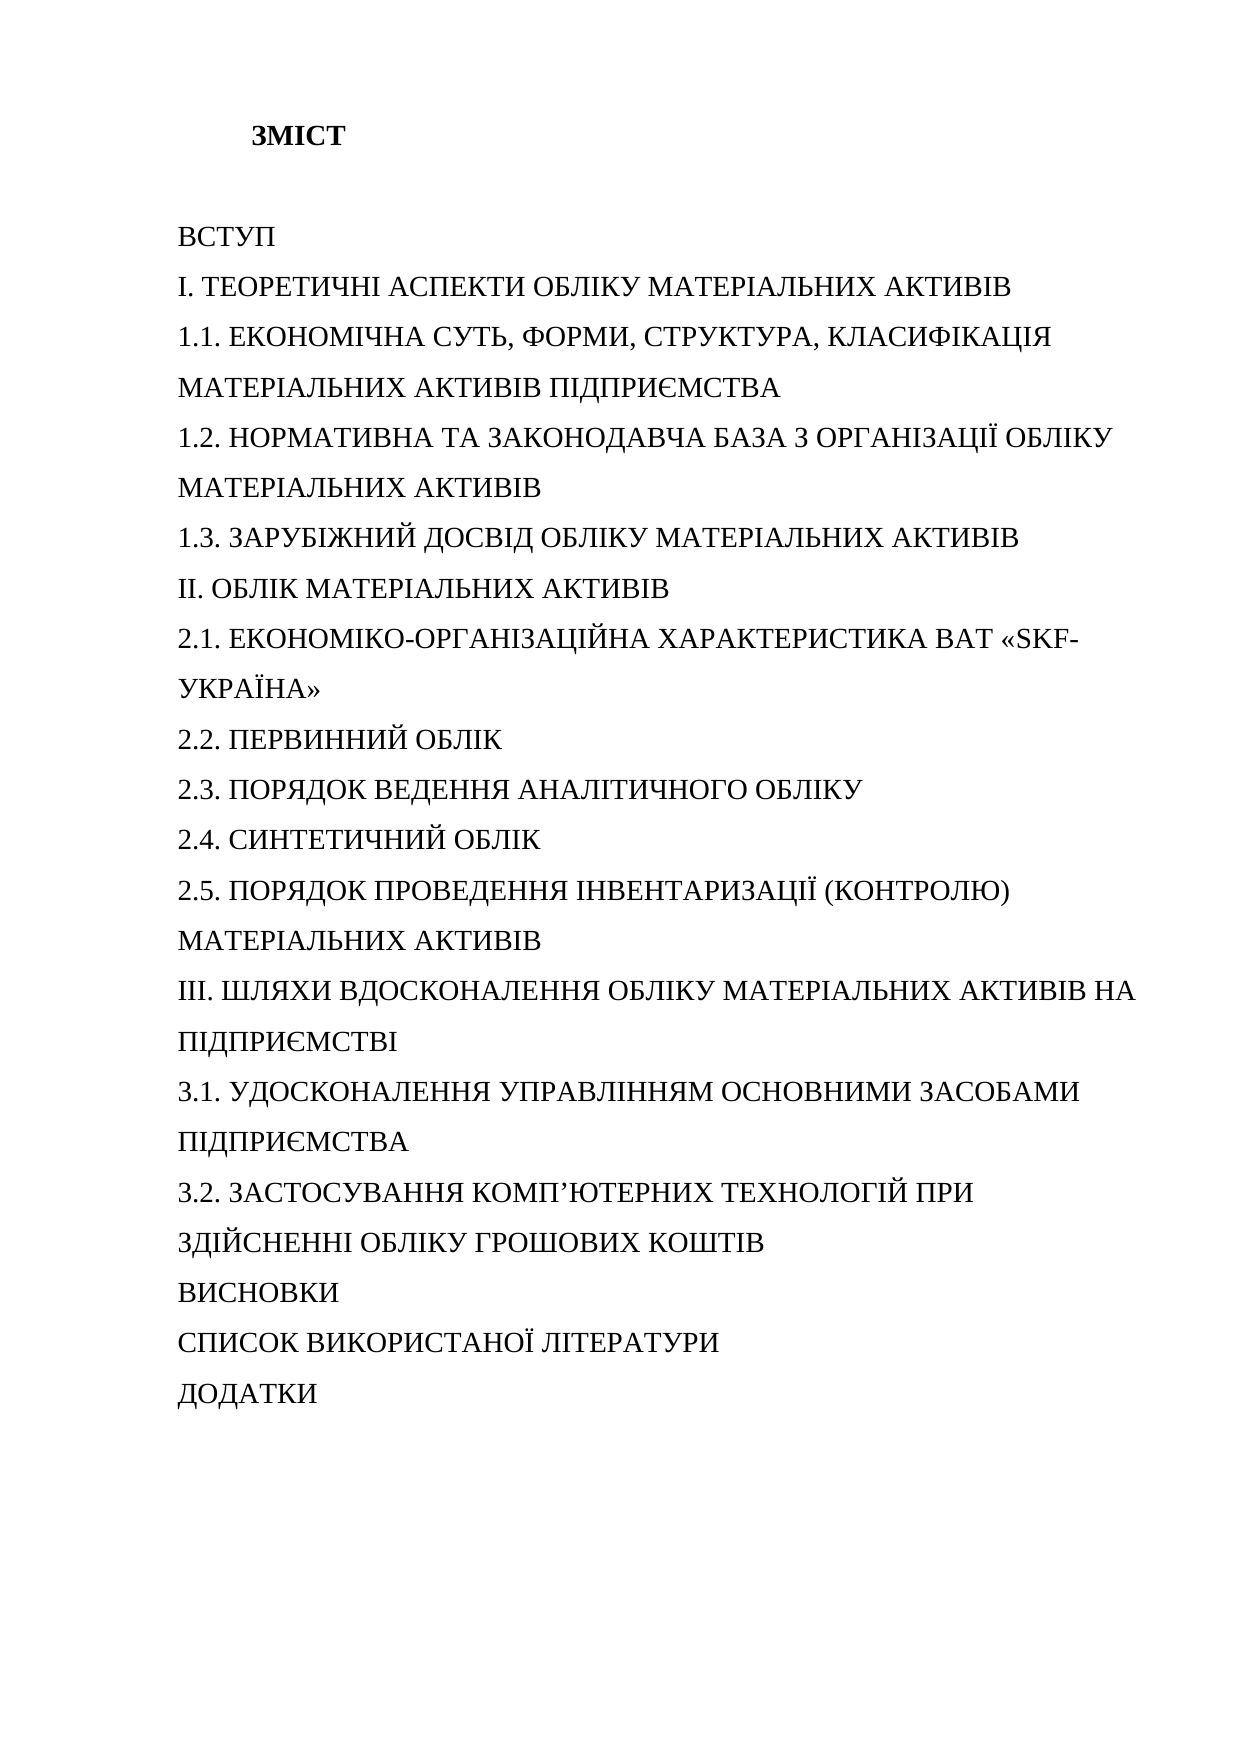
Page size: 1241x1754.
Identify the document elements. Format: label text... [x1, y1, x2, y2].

text 2.2. ПЕРВИННИЙ ОБЛІК [177, 722, 1152, 755]
text 1.3. ЗАРУБІЖНИЙ ДОСВІД ОБЛІКУ МАТЕРІАЛЬНИХ АКТИВІВ [177, 521, 1152, 554]
text 2.3. ПОРЯДОК ВЕДЕННЯ АНАЛІТИЧНОГО ОБЛІКУ [177, 772, 1152, 806]
text ВСТУП [177, 219, 1152, 252]
text 2.4. СИНТЕТИЧНИЙ ОБЛІК [177, 822, 1152, 856]
text 3.1. УДОСКОНАЛЕННЯ УПРАВЛІННЯМ ОСНОВНИМИ ЗАСОБАМИ ПІДПРИЄМСТВА [177, 1074, 1152, 1158]
text 2.1. ЕКОНОМІКО-ОРГАНІЗАЦІЙНА ХАРАКТЕРИСТИКА ВАТ «SKF-УКРАЇНА» [177, 621, 1152, 705]
text 1.1. ЕКОНОМІЧНА СУТЬ, ФОРМИ, СТРУКТУРА, КЛАСИФІКАЦІЯ МАТЕРІАЛЬНИХ АКТИВІВ ПІДПРИЄМСТВА [177, 319, 1152, 403]
text 3.2. ЗАСТОСУВАННЯ КОМП’ЮТЕРНИХ ТЕХНОЛОГІЙ ПРИ ЗДІЙСНЕННІ ОБЛІКУ ГРОШОВИХ КОШТІВ [177, 1175, 1152, 1258]
text 2.5. ПОРЯДОК ПРОВЕДЕННЯ ІНВЕНТАРИЗАЦІЇ (КОНТРОЛЮ) МАТЕРІАЛЬНИХ АКТИВІВ [177, 873, 1152, 957]
text ІІ. ОБЛІК МАТЕРІАЛЬНИХ АКТИВІВ [177, 571, 1152, 604]
text СПИСОК ВИКОРИСТАНОЇ ЛІТЕРАТУРИ [177, 1326, 1152, 1359]
text ЗМІСТ [177, 118, 1152, 152]
text ІІІ. ШЛЯХИ ВДОСКОНАЛЕННЯ ОБЛІКУ МАТЕРІАЛЬНИХ АКТИВІВ НА ПІДПРИЄМСТВІ [177, 973, 1152, 1057]
text І. ТЕОРЕТИЧНІ АСПЕКТИ ОБЛІКУ МАТЕРІАЛЬНИХ АКТИВІВ [177, 269, 1152, 303]
text ВИСНОВКИ [177, 1275, 1152, 1309]
text ДОДАТКИ [177, 1376, 1152, 1409]
text 1.2. НОРМАТИВНА ТА ЗАКОНОДАВЧА БАЗА З ОРГАНІЗАЦІЇ ОБЛІКУ МАТЕРІАЛЬНИХ АКТИВІВ [177, 420, 1152, 504]
